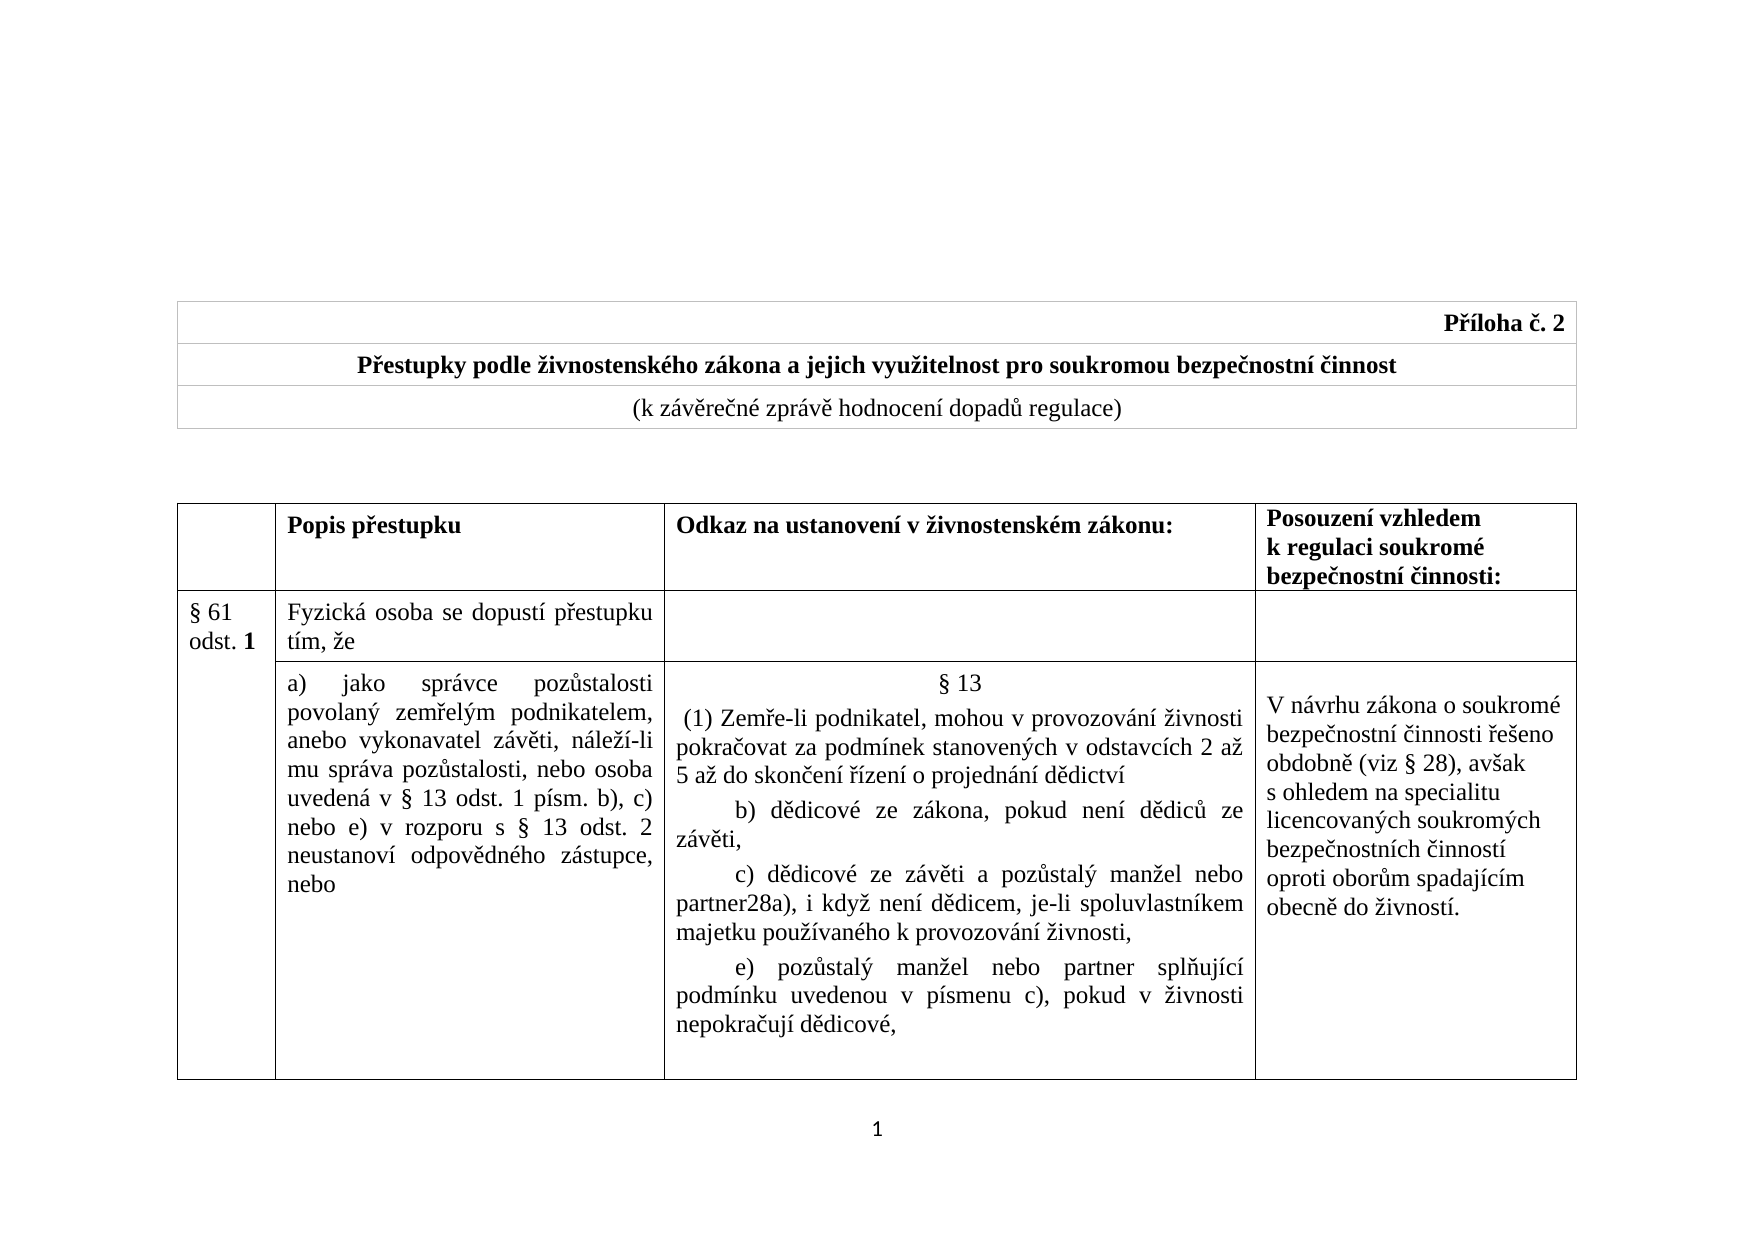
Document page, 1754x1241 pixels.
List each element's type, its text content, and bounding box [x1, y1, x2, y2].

table_header Popis přestupku [276, 504, 664, 590]
table_header Posouzení vzhledem k regulaci soukromé bezpečnostní činnosti: [1256, 504, 1576, 590]
table_cell (k závěrečné zprávě hodnocení dopadů regulace) [178, 386, 1576, 428]
table_cell § 13 (1) Zemře-li podnikatel, mohou v provozování živnosti pokračovat za podmínek stanovených v odstavcích 2 až 5 až do skončení řízení o projednání dědictví b) dědicové ze zákona, pokud není dědiců ze závěti, c) dědicové ze závěti a pozůstalý manžel nebo partner28a), i když není dědicem, je-li spoluvlastníkem majetku používaného k provozování živnosti, e) pozůstalý manžel nebo partner splňující podmínku uvedenou v písmenu c), pokud v živnosti nepokračují dědicové, [665, 662, 1255, 1079]
table_cell Přestupky podle živnostenského zákona a jejich využitelnost pro soukromou bezpečnostní činnost [178, 344, 1576, 385]
table_cell Fyzická osoba se dopustí přestupku tím, že [276, 591, 664, 661]
table_header [178, 504, 275, 590]
table_cell § 61 odst. 1 [178, 591, 275, 1079]
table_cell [1256, 662, 1576, 1079]
table_cell [1256, 591, 1576, 661]
table_cell [665, 591, 1255, 661]
table_header Odkaz na ustanovení v živnostenském zákonu: [665, 504, 1255, 590]
table_header Příloha č. 2 [178, 302, 1576, 343]
table_cell a) jako správce pozůstalosti povolaný zemřelým podnikatelem, anebo vykonavatel závěti, náleží-li mu správa pozůstalosti, nebo osoba uvedená v § 13 odst. 1 písm. b), c) nebo e) v rozporu s § 13 odst. 2 neustanoví odpovědného zástupce, nebo [276, 662, 664, 1079]
